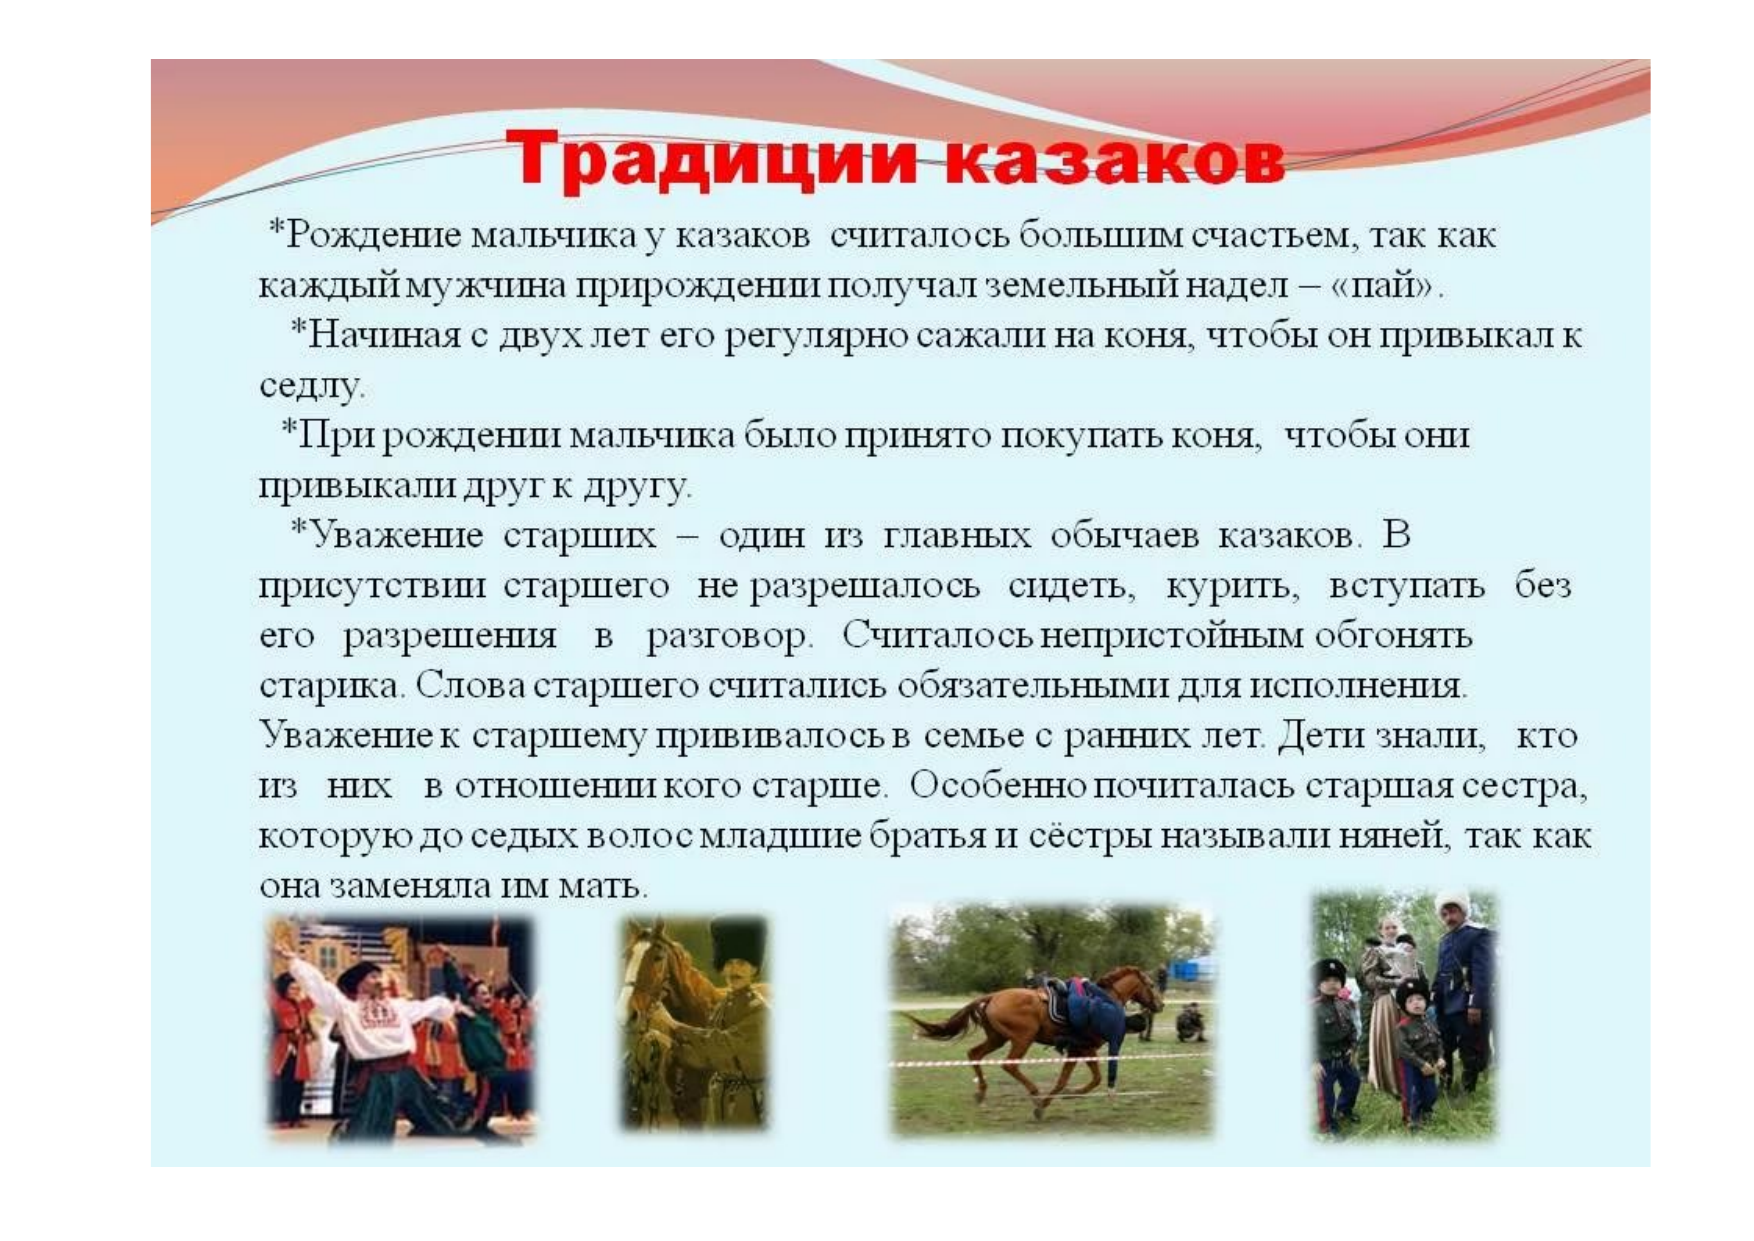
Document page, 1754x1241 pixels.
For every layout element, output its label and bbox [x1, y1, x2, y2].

picture [150, 59, 1651, 1167]
